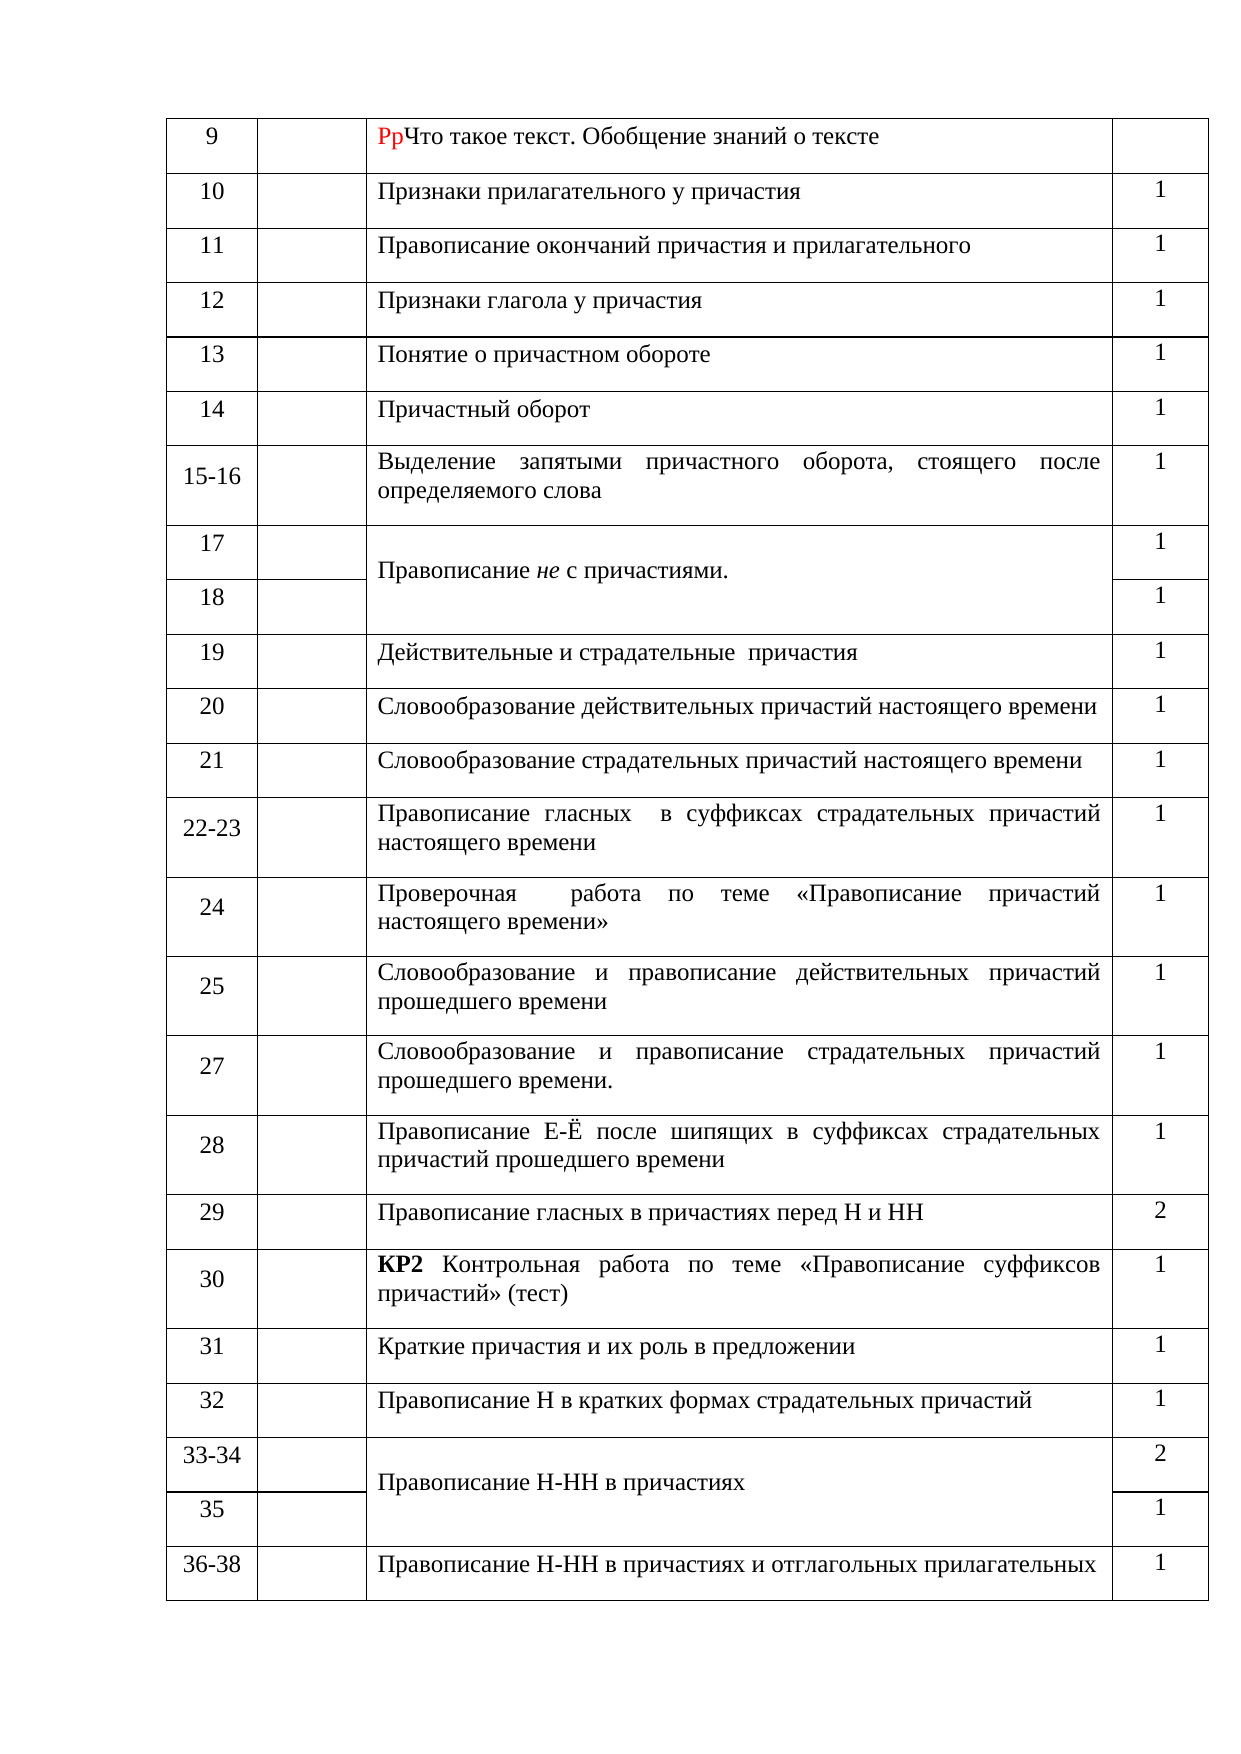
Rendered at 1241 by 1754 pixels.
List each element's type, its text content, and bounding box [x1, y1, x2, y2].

table_cell 24 [167, 878, 257, 956]
table_cell [258, 392, 366, 445]
table_cell 10 [167, 174, 257, 227]
table_cell [258, 1116, 366, 1194]
table_cell 1 [1113, 392, 1208, 445]
table_cell [258, 580, 366, 634]
table_cell [258, 1493, 366, 1546]
table_cell Причастный оборот [367, 392, 1112, 445]
table_cell 1 [1113, 1493, 1208, 1546]
table_cell 1 [1113, 1547, 1208, 1600]
table_cell 36-38 [167, 1547, 257, 1600]
table_cell [258, 957, 366, 1035]
table_cell Признаки прилагательного у причастия [367, 174, 1112, 227]
table_cell 1 [1113, 1250, 1208, 1328]
table_cell [258, 1195, 366, 1248]
table_cell [258, 1384, 366, 1437]
table_cell 1 [1113, 1329, 1208, 1382]
table_cell 12 [167, 283, 257, 336]
table_cell Действительные и страдательные причастия [367, 635, 1112, 688]
table_cell Правописание окончаний причастия и прилагательного [367, 229, 1112, 282]
table_cell 2 [1113, 1195, 1208, 1248]
table_cell 19 [167, 635, 257, 688]
table_cell Правописание Н в кратких формах страдательных причастий [367, 1384, 1112, 1437]
table_cell [258, 1547, 366, 1600]
table_cell 1 [1113, 1384, 1208, 1437]
table_cell Словообразование и правописание страдательных причастий прошедшего времени. [367, 1036, 1112, 1115]
table_cell [258, 174, 366, 227]
table_cell 1 [1113, 689, 1208, 743]
table_cell [258, 229, 366, 282]
table_cell 21 [167, 744, 257, 797]
table_cell Словообразование действительных причастий настоящего времени [367, 689, 1112, 743]
table_cell 1 [1113, 446, 1208, 525]
table_cell [258, 878, 366, 956]
table_cell [258, 689, 366, 743]
table_cell [258, 338, 366, 391]
table_cell Выделение запятыми причастного оборота, стоящего после определяемого слова [367, 446, 1112, 525]
table_cell 28 [167, 1116, 257, 1194]
table_cell Правописание Н-НН в причастиях и отглагольных прилагательных [367, 1547, 1112, 1600]
table_cell 1 [1113, 338, 1208, 391]
table_cell 1 [1113, 283, 1208, 336]
table_cell 1 [1113, 744, 1208, 797]
table_cell 15-16 [167, 446, 257, 525]
table_cell 1 [1113, 580, 1208, 634]
table_cell 31 [167, 1329, 257, 1382]
table_cell 1 [1113, 878, 1208, 956]
table_cell 17 [167, 526, 257, 579]
table_cell 20 [167, 689, 257, 743]
table_cell 33-34 [167, 1438, 257, 1491]
table_cell Правописание гласных в причастиях перед Н и НН [367, 1195, 1112, 1248]
table_cell [258, 283, 366, 336]
table_cell 1 [1113, 526, 1208, 579]
table_cell 1 [1113, 1116, 1208, 1194]
table_cell [258, 635, 366, 688]
table_cell КР2 Контрольная работа по теме «Правописание суффиксов причастий» (тест) [367, 1250, 1112, 1328]
table_cell Краткие причастия и их роль в предложении [367, 1329, 1112, 1382]
table_cell 18 [167, 580, 257, 634]
table_cell 9 [167, 119, 257, 173]
table_cell 1 [1113, 229, 1208, 282]
table_cell Правописание Е-Ё после шипящих в суффиксах страдательных причастий прошедшего времени [367, 1116, 1112, 1194]
table_cell 27 [167, 1036, 257, 1115]
table_cell 14 [167, 392, 257, 445]
table_cell Словообразование страдательных причастий настоящего времени [367, 744, 1112, 797]
table_cell Понятие о причастном обороте [367, 338, 1112, 391]
table_cell [258, 526, 366, 579]
table_cell [258, 744, 366, 797]
table_cell 13 [167, 338, 257, 391]
table_cell 1 [1113, 1036, 1208, 1115]
table_cell 1 [1113, 174, 1208, 227]
table_cell [258, 446, 366, 525]
table_cell 32 [167, 1384, 257, 1437]
table_cell 1 [1113, 798, 1208, 877]
table_cell Признаки глагола у причастия [367, 283, 1112, 336]
table_cell [258, 1250, 366, 1328]
table_cell РрЧто такое текст. Обобщение знаний о тексте [367, 119, 1112, 173]
table_cell [258, 119, 366, 173]
table_cell 2 [1113, 1438, 1208, 1491]
table_cell [258, 1036, 366, 1115]
table_cell 30 [167, 1250, 257, 1328]
table_cell 29 [167, 1195, 257, 1248]
table_cell Правописание Н-НН в причастиях [367, 1438, 1112, 1546]
table_cell [258, 1329, 366, 1382]
table_cell Словообразование и правописание действительных причастий прошедшего времени [367, 957, 1112, 1035]
table_cell [258, 798, 366, 877]
table_cell 35 [167, 1493, 257, 1546]
table_cell Правописание не с причастиями. [367, 526, 1112, 634]
table_cell 22-23 [167, 798, 257, 877]
table_cell 25 [167, 957, 257, 1035]
table_cell [258, 1438, 366, 1491]
table_cell Правописание гласных в суффиксах страдательных причастий настоящего времени [367, 798, 1112, 877]
table_cell 1 [1113, 635, 1208, 688]
table_cell [1113, 119, 1208, 173]
table_cell 1 [1113, 957, 1208, 1035]
table_cell Проверочная работа по теме «Правописание причастий настоящего времени» [367, 878, 1112, 956]
table_cell 11 [167, 229, 257, 282]
